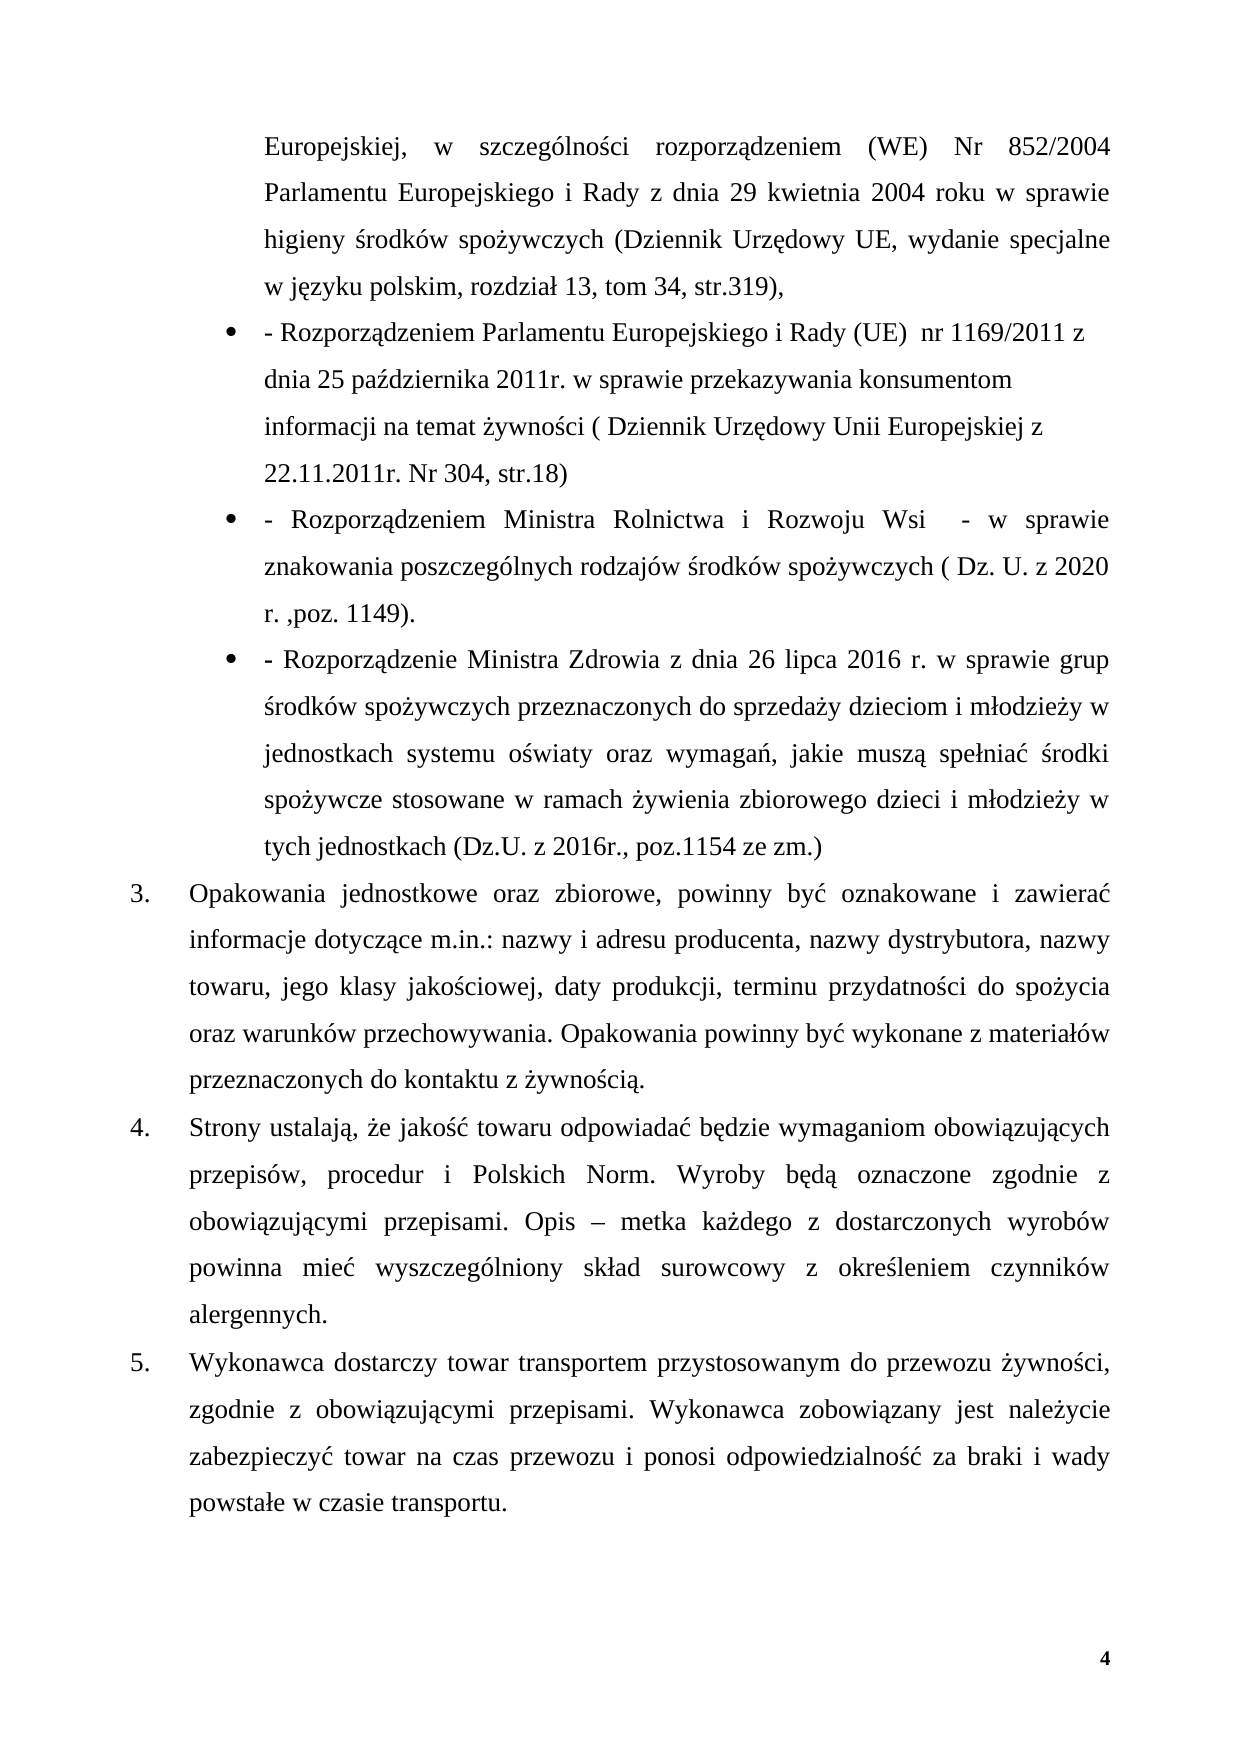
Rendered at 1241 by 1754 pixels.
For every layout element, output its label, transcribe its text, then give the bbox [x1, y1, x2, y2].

list Wykonawca dostarczy towar transportem przystosowanym do przewozu żywności, zgodnie z obowiązującymi przepisami. Wykonawca zobowiązany jest należycie zabezpieczyć towar na czas przewozu i ponosi odpowiedzialność za braki i wady powstałe w czasie transportu. [130, 1346, 1110, 1517]
list - Rozporządzeniem Ministra Rolnictwa i Rozwoju Wsi - w sprawie znakowania poszczególnych rodzajów środków spożywczych ( Dz. U. z 2020 r. ,poz. 1149). [226, 503, 1110, 628]
list - Rozporządzeniem Parlamentu Europejskiego i Rady (UE) nr 1169/2011 z dnia 25 października 2011r. w sprawie przekazywania konsumentom informacji na temat żywności ( Dziennik Urzędowy Unii Europejskiej z 22.11.2011r. Nr 304, str.18) [226, 317, 1110, 488]
list - Rozporządzenie Ministra Zdrowia z dnia 26 lipca 2016 r. w sprawie grup środków spożywczych przeznaczonych do sprzedaży dzieciom i młodzieży w jednostkach systemu oświaty oraz wymagań, jakie muszą spełniać środki spożywcze stosowane w ramach żywienia zbiorowego dzieci i młodzieży w tych jednostkach (Dz.U. z 2016r., poz.1154 ze zm.) [226, 643, 1110, 861]
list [226, 130, 1110, 301]
list Strony ustalają, że jakość towaru odpowiadać będzie wymaganiom obowiązujących przepisów, procedur i Polskich Norm. Wyroby będą oznaczone zgodnie z obowiązującymi przepisami. Opis – metka każdego z dostarczonych wyrobów powinna mieć wyszczególniony skład surowcowy z określeniem czynników alergennych. [130, 1112, 1110, 1329]
list Opakowania jednostkowe oraz zbiorowe, powinny być oznakowane i zawierać informacje dotyczące m.in.: nazwy i adresu producenta, nazwy dystrybutora, nazwy towaru, jego klasy jakościowej, daty produkcji, terminu przydatności do spożycia oraz warunków przechowywania. Opakowania powinny być wykonane z materiałów przeznaczonych do kontaktu z żywnością. [130, 877, 1110, 1095]
